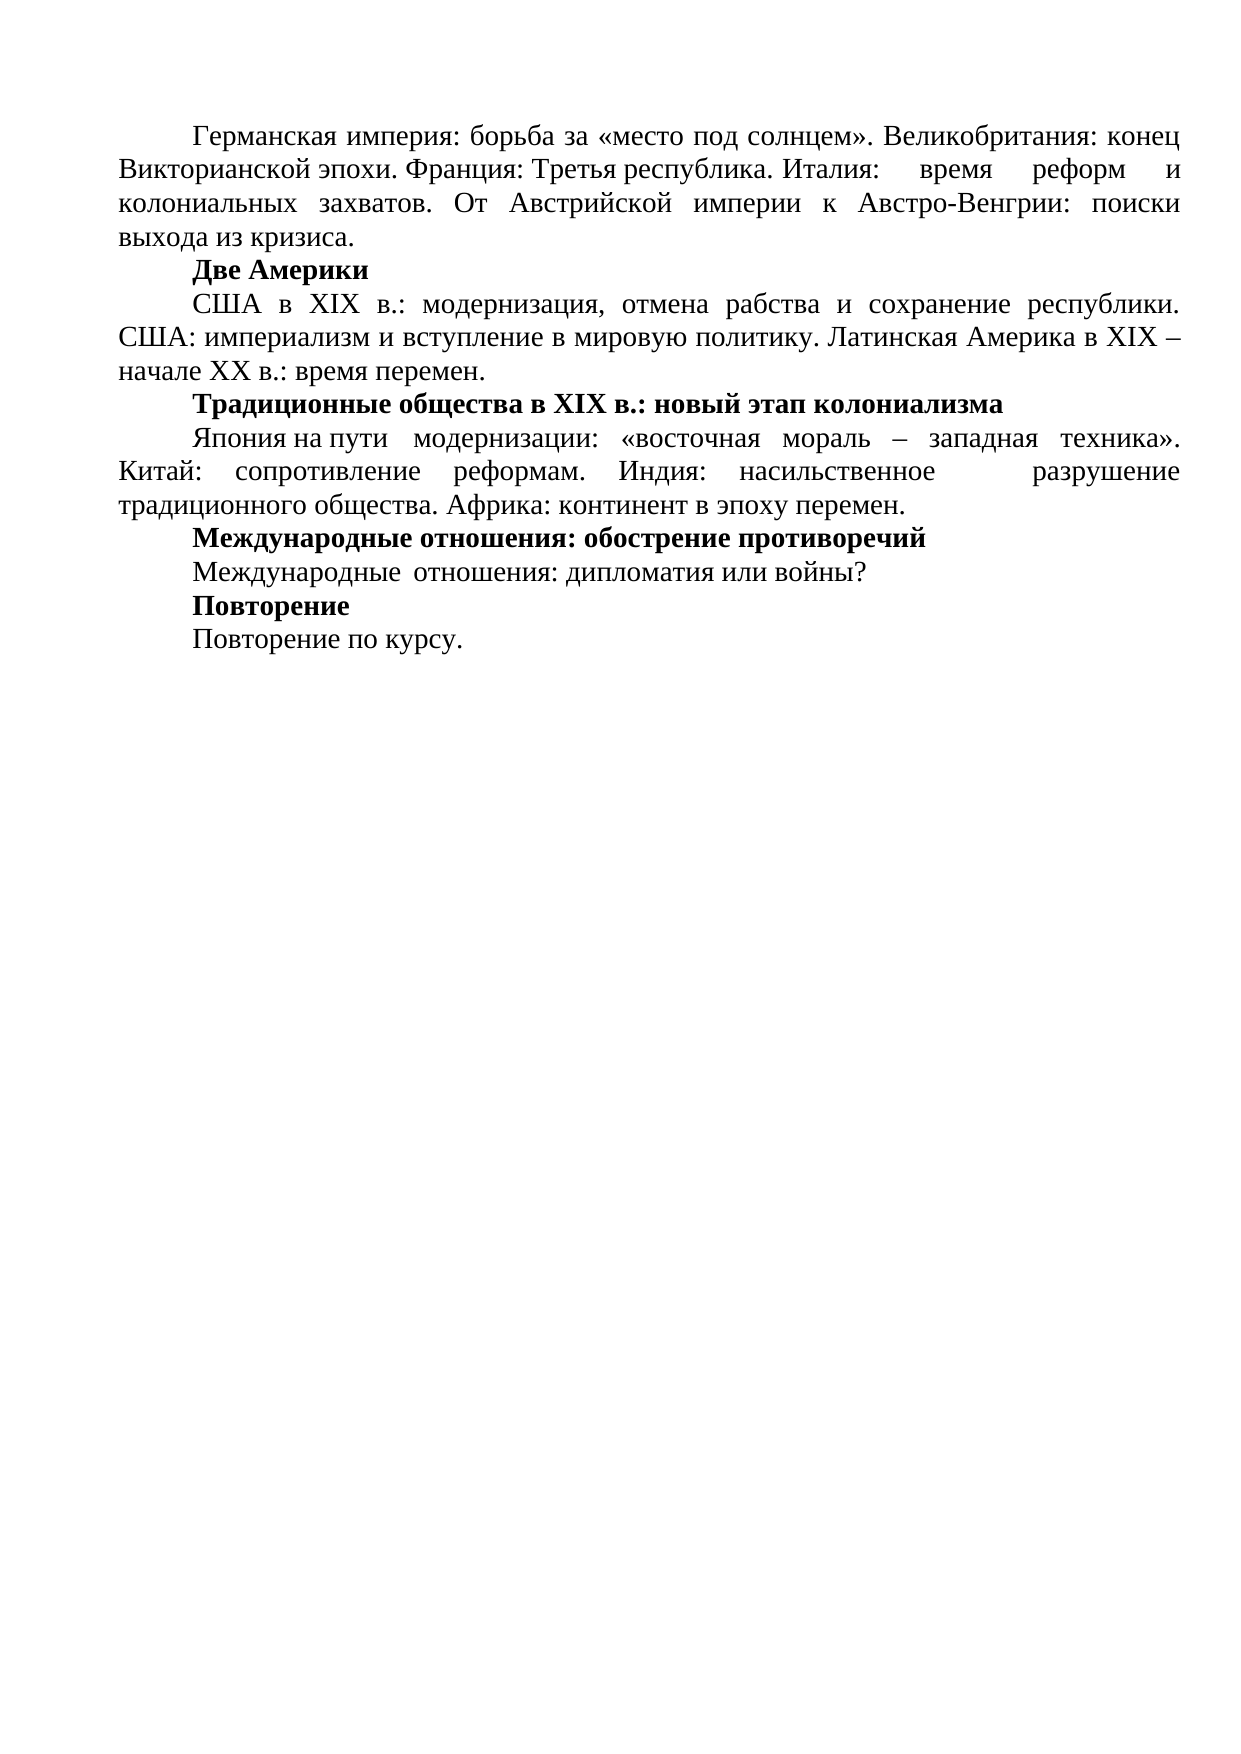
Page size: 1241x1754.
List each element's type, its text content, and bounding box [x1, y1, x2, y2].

text Япония на пути модернизации: «восточная мораль – западная техника». Китай: сопротивление реформам. Индия: насильственное разрушение традиционного общества. Африка: континент в эпоху перемен. [118, 420, 1181, 521]
text Две Америки [118, 252, 1181, 286]
text Повторение по курсу. [118, 621, 1181, 655]
text Германская империя: борьба за «место под солнцем». Великобритания: конец Викторианской эпохи. Франция: Третья республика. Италия: время реформ и колониальных захватов. От Австрийской империи к Австро-Венгрии: поиски выхода из кризиса. [118, 118, 1181, 252]
text Повторение [118, 588, 1181, 621]
text США в XIX в.: модернизация, отмена рабства и сохранение республики. США: империализм и вступление в мировую политику. Латинская Америка в XIX – начале XX в.: время перемен. [118, 286, 1181, 386]
text Традиционные общества в XIX в.: новый этап колониализма [118, 386, 1181, 420]
text Международные отношения: дипломатия или войны? [118, 554, 1181, 588]
text Международные отношения: обострение противоречий [118, 521, 1181, 554]
